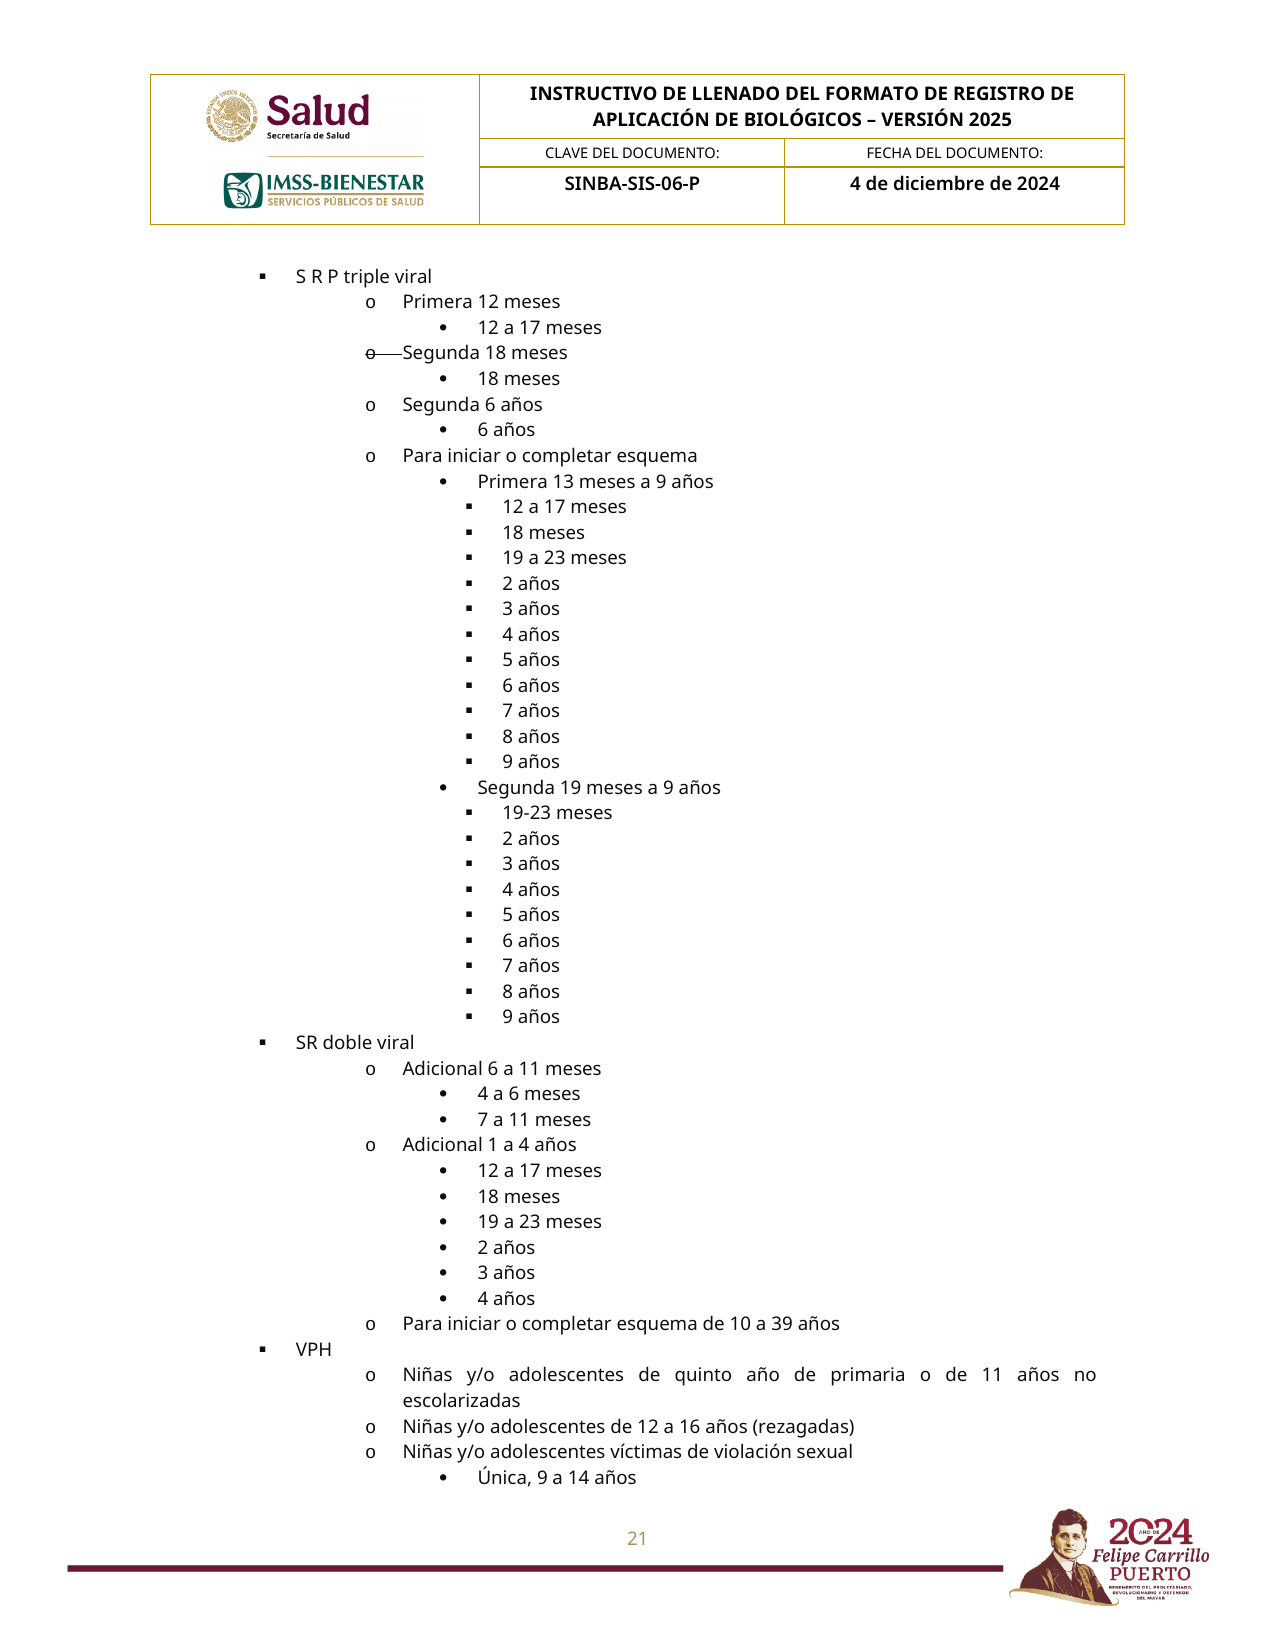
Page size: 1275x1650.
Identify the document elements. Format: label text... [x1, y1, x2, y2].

list SR doble viral [258, 1029, 1098, 1055]
list 12 a 17 meses [464, 493, 1098, 519]
list 19 a 23 meses [440, 1208, 1098, 1234]
list 8 años [464, 978, 1098, 1004]
list 7 a 11 meses [440, 1106, 1098, 1132]
list Segunda 6 años [365, 391, 1098, 417]
list 6 años [464, 672, 1098, 698]
list Niñas y/o adolescentes de quinto año de primaria o de 11 años no escolarizadas [365, 1362, 1098, 1413]
list 6 años [440, 417, 1098, 442]
list Única, 9 a 14 años [440, 1464, 1098, 1490]
list 8 años [464, 723, 1098, 749]
list Para iniciar o completar esquema de 10 a 39 años [365, 1311, 1098, 1336]
list 5 años [464, 902, 1098, 927]
list 9 años [464, 749, 1098, 774]
list Niñas y/o adolescentes de 12 a 16 años (rezagadas) [365, 1413, 1098, 1439]
list Para iniciar o completar esquema [365, 442, 1098, 468]
list Segunda 18 meses [365, 340, 1098, 365]
list 4 a 6 meses [440, 1081, 1098, 1106]
list 19-23 meses [464, 800, 1098, 825]
list 12 a 17 meses [440, 314, 1098, 340]
list Primera 12 meses [365, 288, 1098, 314]
list 18 meses [440, 365, 1098, 391]
list 6 años [464, 927, 1098, 953]
list S R P triple viral [258, 263, 1098, 288]
list 7 años [464, 953, 1098, 978]
list 9 años [464, 1004, 1098, 1029]
list 2 años [464, 570, 1098, 596]
list Niñas y/o adolescentes víctimas de violación sexual [365, 1439, 1098, 1464]
list 3 años [464, 596, 1098, 621]
list 4 años [464, 876, 1098, 902]
list 4 años [464, 621, 1098, 647]
list 3 años [464, 851, 1098, 876]
list 19 a 23 meses [464, 544, 1098, 570]
list Primera 13 meses a 9 años [440, 468, 1098, 493]
list 3 años [440, 1259, 1098, 1285]
list 4 años [440, 1285, 1098, 1311]
list VPH [258, 1336, 1098, 1362]
list Adicional 1 a 4 años [365, 1132, 1098, 1157]
list 7 años [464, 698, 1098, 723]
list 5 años [464, 647, 1098, 672]
list 2 años [440, 1234, 1098, 1259]
picture [206, 90, 424, 209]
list Adicional 6 a 11 meses [365, 1055, 1098, 1081]
list 18 meses [440, 1183, 1098, 1208]
list Segunda 19 meses a 9 años [440, 774, 1098, 800]
list 2 años [464, 825, 1098, 851]
picture [0, 1497, 1275, 1650]
list 12 a 17 meses [440, 1157, 1098, 1183]
list 18 meses [464, 519, 1098, 544]
